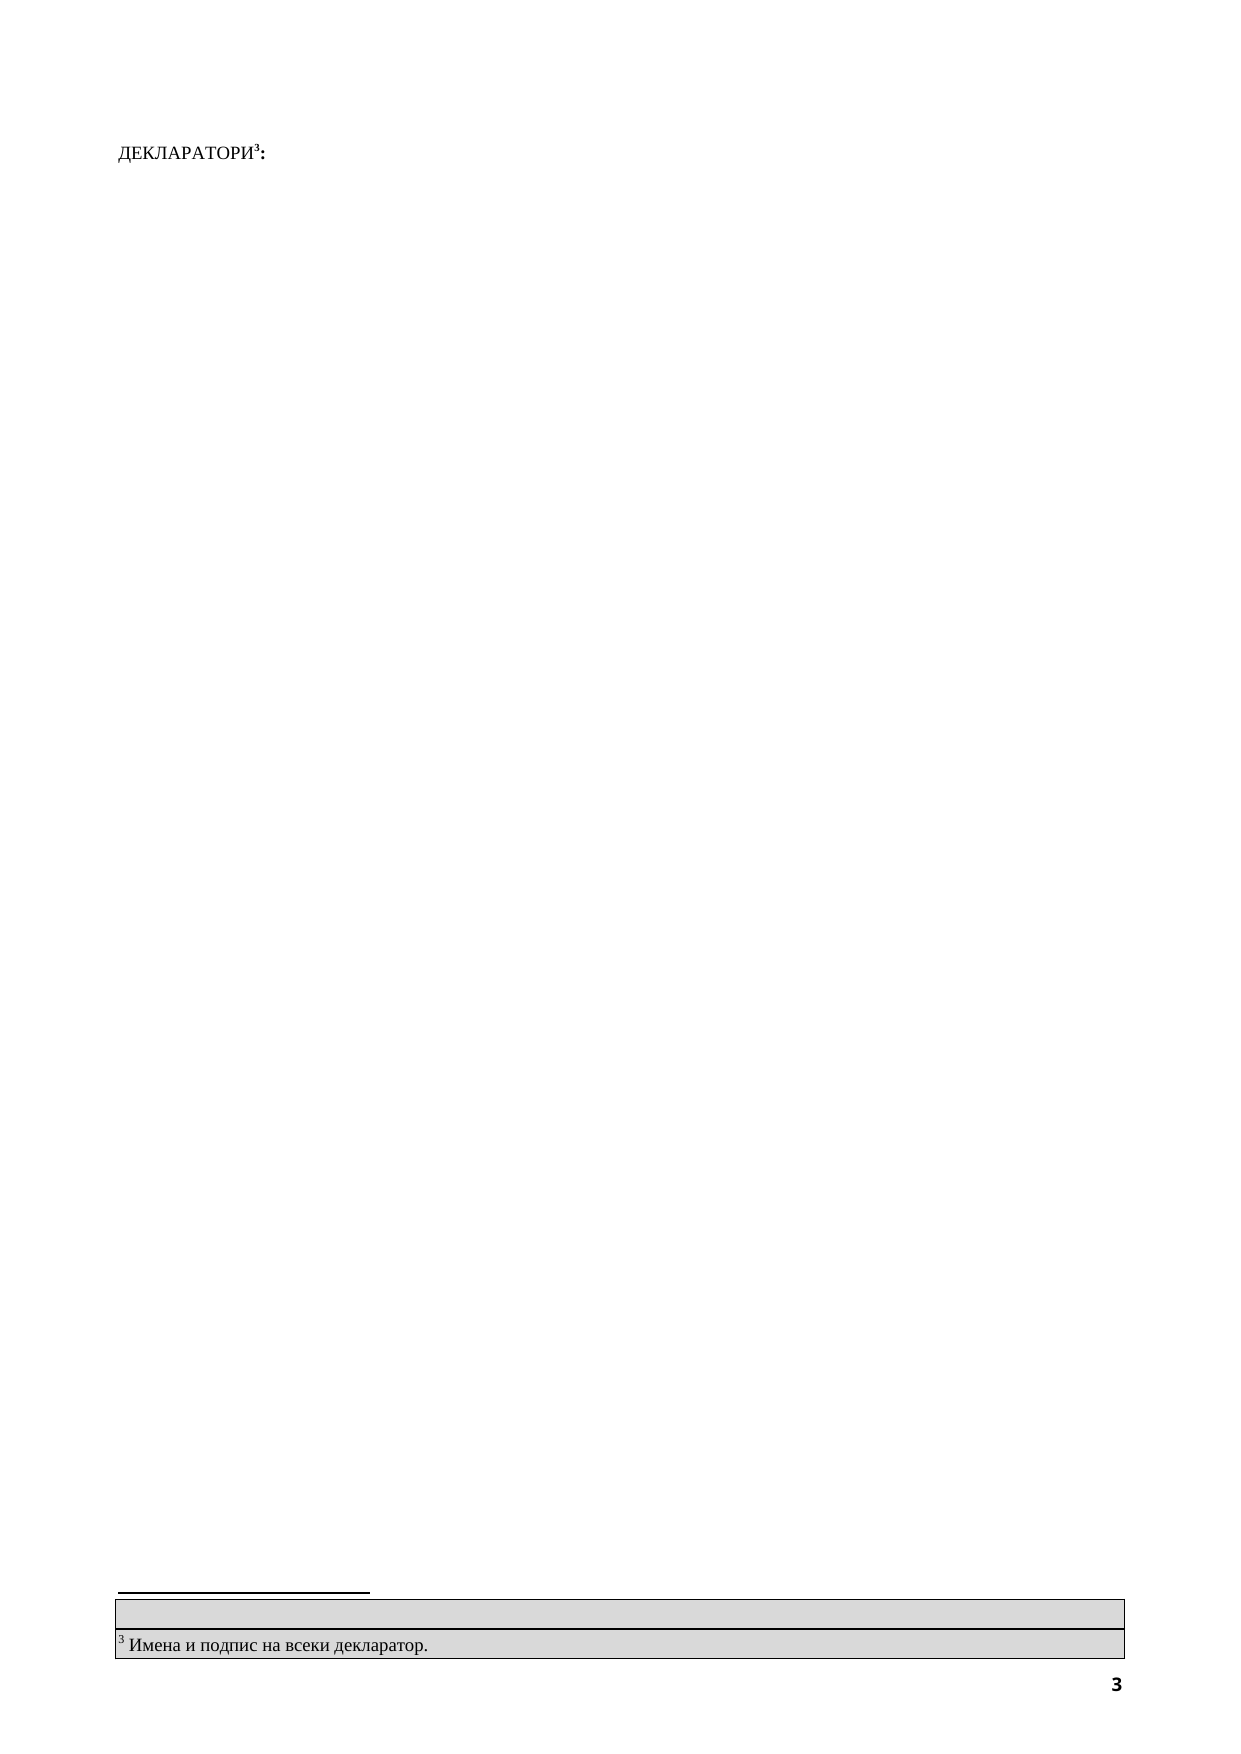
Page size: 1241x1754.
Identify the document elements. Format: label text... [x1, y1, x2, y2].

text ДЕКЛАРАТОРИ: [118, 142, 1122, 163]
